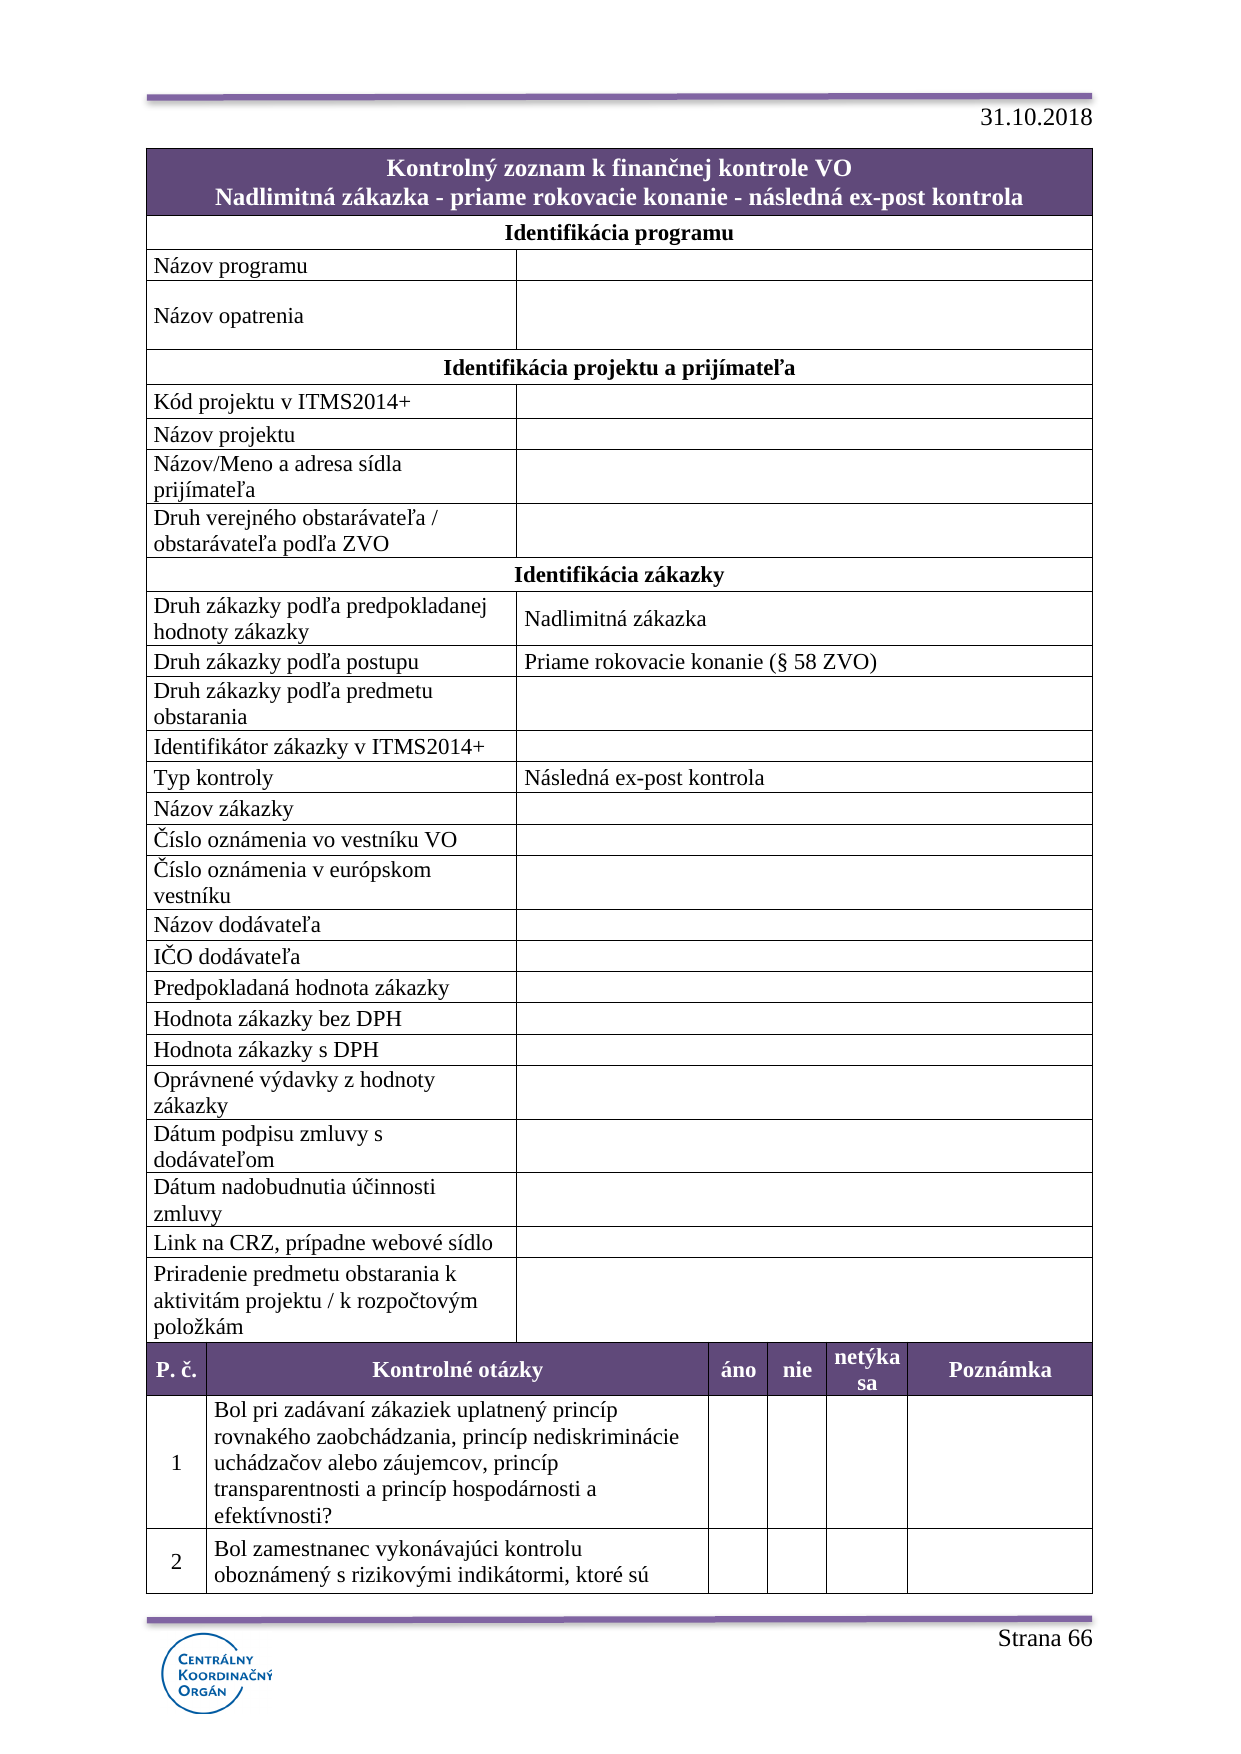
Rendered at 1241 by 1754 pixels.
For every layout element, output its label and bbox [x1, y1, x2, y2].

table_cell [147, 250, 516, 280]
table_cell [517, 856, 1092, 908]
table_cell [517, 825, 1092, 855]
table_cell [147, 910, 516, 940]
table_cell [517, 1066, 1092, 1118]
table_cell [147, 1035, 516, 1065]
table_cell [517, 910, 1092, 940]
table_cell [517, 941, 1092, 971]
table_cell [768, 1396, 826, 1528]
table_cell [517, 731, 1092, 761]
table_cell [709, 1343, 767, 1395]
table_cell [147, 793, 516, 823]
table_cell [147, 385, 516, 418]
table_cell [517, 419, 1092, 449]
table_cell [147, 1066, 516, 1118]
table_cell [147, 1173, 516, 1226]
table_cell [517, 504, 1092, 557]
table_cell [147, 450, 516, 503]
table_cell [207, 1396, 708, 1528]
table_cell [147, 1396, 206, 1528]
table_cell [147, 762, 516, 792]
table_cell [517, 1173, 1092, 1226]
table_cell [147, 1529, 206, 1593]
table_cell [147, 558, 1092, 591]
picture [159, 1631, 272, 1713]
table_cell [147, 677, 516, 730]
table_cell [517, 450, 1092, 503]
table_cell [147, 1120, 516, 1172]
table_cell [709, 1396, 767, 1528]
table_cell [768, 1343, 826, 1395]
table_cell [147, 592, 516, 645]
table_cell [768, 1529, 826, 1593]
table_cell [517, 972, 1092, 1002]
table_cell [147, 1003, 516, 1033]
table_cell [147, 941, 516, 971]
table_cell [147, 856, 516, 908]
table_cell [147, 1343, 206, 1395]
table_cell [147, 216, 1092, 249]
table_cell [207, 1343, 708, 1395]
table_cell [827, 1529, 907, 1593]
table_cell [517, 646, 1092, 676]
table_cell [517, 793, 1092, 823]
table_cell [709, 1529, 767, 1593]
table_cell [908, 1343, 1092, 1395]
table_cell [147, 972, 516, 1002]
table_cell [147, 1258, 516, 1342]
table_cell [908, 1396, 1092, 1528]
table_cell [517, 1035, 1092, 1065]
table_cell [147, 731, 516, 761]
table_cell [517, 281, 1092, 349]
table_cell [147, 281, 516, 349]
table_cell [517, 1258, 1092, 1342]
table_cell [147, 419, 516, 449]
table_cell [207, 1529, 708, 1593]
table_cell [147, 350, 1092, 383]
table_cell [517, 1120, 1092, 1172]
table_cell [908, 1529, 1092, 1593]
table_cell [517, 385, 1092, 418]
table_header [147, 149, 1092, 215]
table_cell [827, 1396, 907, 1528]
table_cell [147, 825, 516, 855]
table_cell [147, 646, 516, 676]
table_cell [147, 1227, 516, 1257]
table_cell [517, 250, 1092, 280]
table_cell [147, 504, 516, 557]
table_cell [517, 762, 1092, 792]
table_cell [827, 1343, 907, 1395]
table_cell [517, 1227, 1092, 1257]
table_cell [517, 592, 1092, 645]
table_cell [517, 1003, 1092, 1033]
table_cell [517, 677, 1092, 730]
